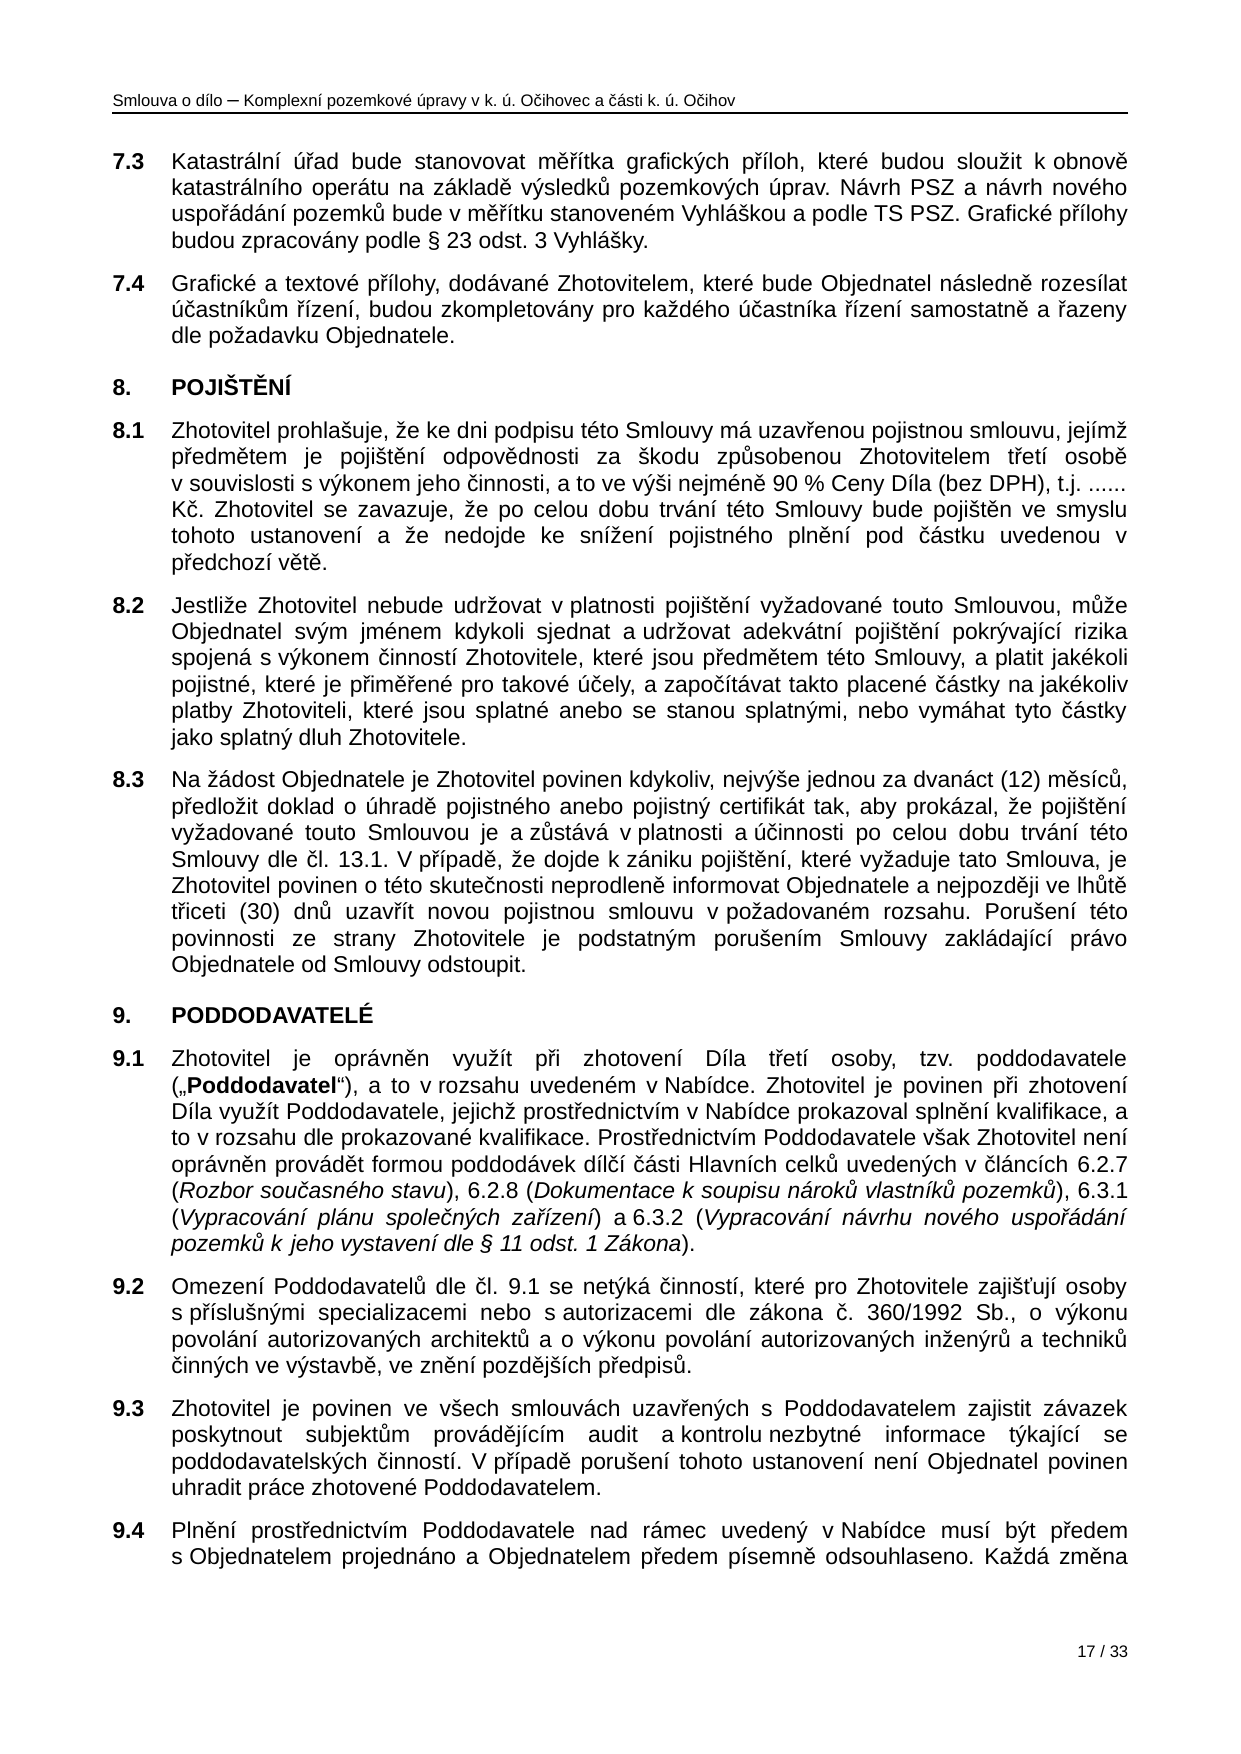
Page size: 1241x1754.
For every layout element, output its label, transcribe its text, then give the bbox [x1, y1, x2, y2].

text Zhotovitel prohlašuje, že ke dni podpisu této Smlouvy má uzavřenou pojistnou smlouvu, jejímž předmětem je pojištění odpovědnosti za škodu způsobenou Zhotovitelem třetí osobě v souvislosti s výkonem jeho činnosti, a to ve výši nejméně 90 % Ceny Díla (bez DPH), t.j. ...... Kč. Zhotovitel se zavazuje, že po celou dobu trvání této Smlouvy bude pojištěn ve smyslu tohoto ustanovení a že nedojde ke snížení pojistného plnění pod částku uvedenou v předchozí větě. [112, 417, 1128, 575]
text Poddodavatelé [112, 1002, 1128, 1029]
text Zhotovitel je oprávněn využít při zhotovení Díla třetí osoby, tzv. poddodavatele („Poddodavatel“), a to v rozsahu uvedeném v Nabídce. Zhotovitel je povinen při zhotovení Díla využít Poddodavatele, jejichž prostřednictvím v Nabídce prokazoval splnění kvalifikace, a to v rozsahu dle prokazované kvalifikace. Prostřednictvím Poddodavatele však Zhotovitel není oprávněn provádět formou poddodávek dílčí části Hlavních celků uvedených v článcích 6.2.7 (Rozbor současného stavu), 6.2.8 (Dokumentace k soupisu nároků vlastníků pozemků), 6.3.1 (Vypracování plánu společných zařízení) a 6.3.2 (Vypracování návrhu nového uspořádání pozemků k jeho vystavení dle § 11 odst. 1 Zákona). [112, 1045, 1128, 1256]
text Omezení Poddodavatelů dle čl. 9.1 se netýká činností, které pro Zhotovitele zajišťují osoby s příslušnými specializacemi nebo s autorizacemi dle zákona č. 360/1992 Sb., o výkonu povolání autorizovaných architektů a o výkonu povolání autorizovaných inženýrů a techniků činných ve výstavbě, ve znění pozdějších předpisů. [112, 1273, 1128, 1378]
text Na žádost Objednatele je Zhotovitel povinen kdykoliv, nejvýše jednou za dvanáct (12) měsíců, předložit doklad o úhradě pojistného anebo pojistný certifikát tak, aby prokázal, že pojištění vyžadované touto Smlouvou je a zůstává v platnosti a účinnosti po celou dobu trvání této Smlouvy dle čl. 13.1. V případě, že dojde k zániku pojištění, které vyžaduje tato Smlouva, je Zhotovitel povinen o této skutečnosti neprodleně informovat Objednatele a nejpozději ve lhůtě třiceti (30) dnů uzavřít novou pojistnou smlouvu v požadovaném rozsahu. Porušení této povinnosti ze strany Zhotovitele je podstatným porušením Smlouvy zakládající právo Objednatele od Smlouvy odstoupit. [112, 766, 1128, 977]
text Pojištění [112, 374, 1128, 400]
text Jestliže Zhotovitel nebude udržovat v platnosti pojištění vyžadované touto Smlouvou, může Objednatel svým jménem kdykoli sjednat a udržovat adekvátní pojištění pokrývající rizika spojená s výkonem činností Zhotovitele, které jsou předmětem této Smlouvy, a platit jakékoli pojistné, které je přiměřené pro takové účely, a započítávat takto placené částky na jakékoliv platby Zhotoviteli, které jsou splatné anebo se stanou splatnými, nebo vymáhat tyto částky jako splatný dluh Zhotovitele. [112, 592, 1128, 750]
text Zhotovitel je povinen ve všech smlouvách uzavřených s Poddodavatelem zajistit závazek poskytnout subjektům provádějícím audit a kontrolu nezbytné informace týkající se poddodavatelských činností. V případě porušení tohoto ustanovení není Objednatel povinen uhradit práce zhotovené Poddodavatelem. [112, 1395, 1128, 1500]
text Grafické a textové přílohy, dodávané Zhotovitelem, které bude Objednatel následně rozesílat účastníkům řízení, budou zkompletovány pro každého účastníka řízení samostatně a řazeny dle požadavku Objednatele. [112, 270, 1128, 349]
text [112, 1517, 1128, 1570]
text Katastrální úřad bude stanovovat měřítka grafických příloh, které budou sloužit k obnově katastrálního operátu na základě výsledků pozemkových úprav. Návrh PSZ a návrh nového uspořádání pozemků bude v měřítku stanoveném Vyhláškou a podle TS PSZ. Grafické přílohy budou zpracovány podle § 23 odst. 3 Vyhlášky. [112, 148, 1128, 253]
